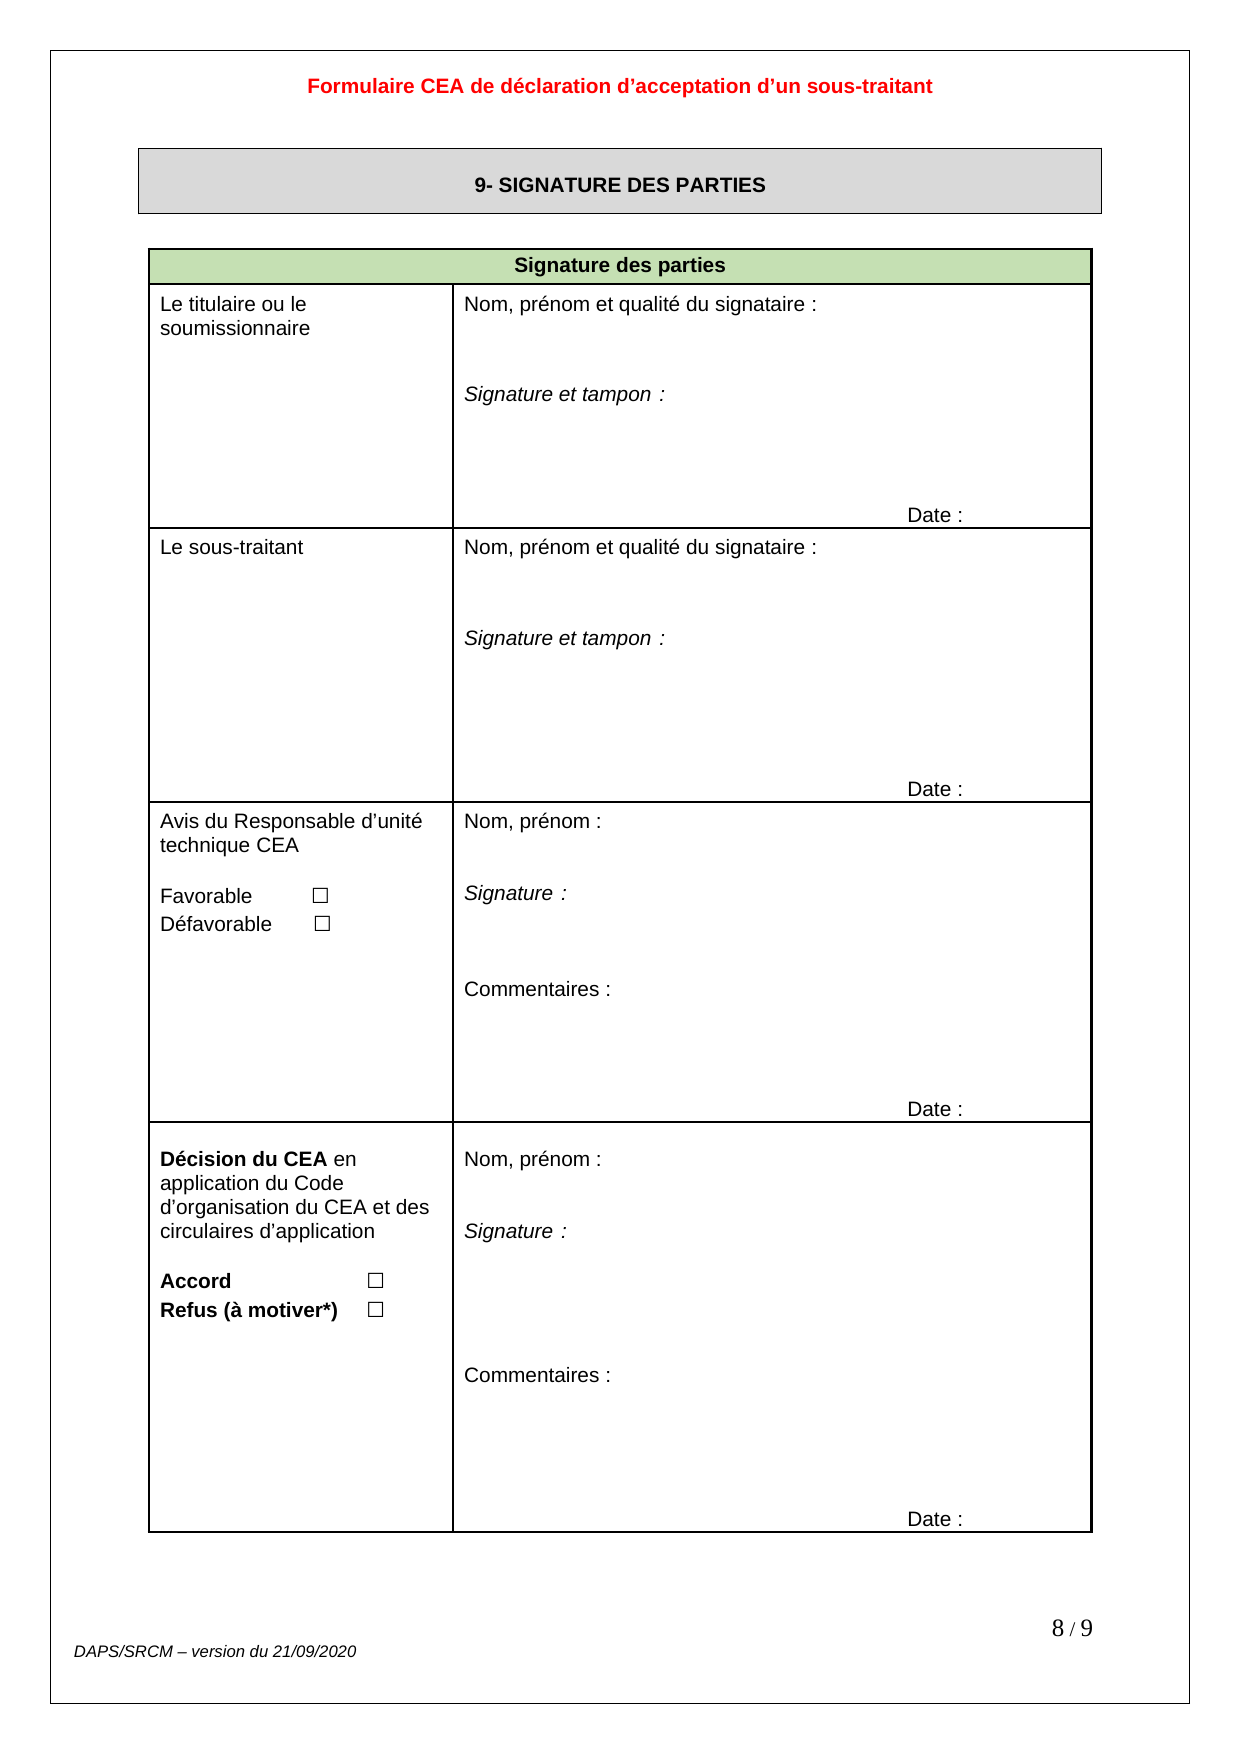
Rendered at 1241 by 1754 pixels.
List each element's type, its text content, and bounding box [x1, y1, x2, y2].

table_cell Nom, prénom et qualité du signataire : Signature et tampon : Date : [454, 285, 1090, 527]
text 9- SIGNATURE DES PARTIES [139, 149, 1101, 213]
table_cell Nom, prénom : Signature : Commentaires : Date : [454, 803, 1090, 1121]
table_cell Décision du CEA en application du Code d’organisation du CEA et des circulaires d’application Accord Refus (à motiver*) [150, 1123, 452, 1531]
table_cell Nom, prénom et qualité du signataire : Signature et tampon : Date : [454, 529, 1090, 801]
table_header Signature des parties [150, 250, 1090, 283]
table_cell Nom, prénom : Signature : Commentaires : Date : [454, 1123, 1090, 1531]
table_cell Le sous-traitant [150, 529, 452, 801]
table_cell Le titulaire ou le soumissionnaire [150, 285, 452, 527]
table_cell Avis du Responsable d’unité technique CEA Favorable Défavorable [150, 803, 452, 1121]
